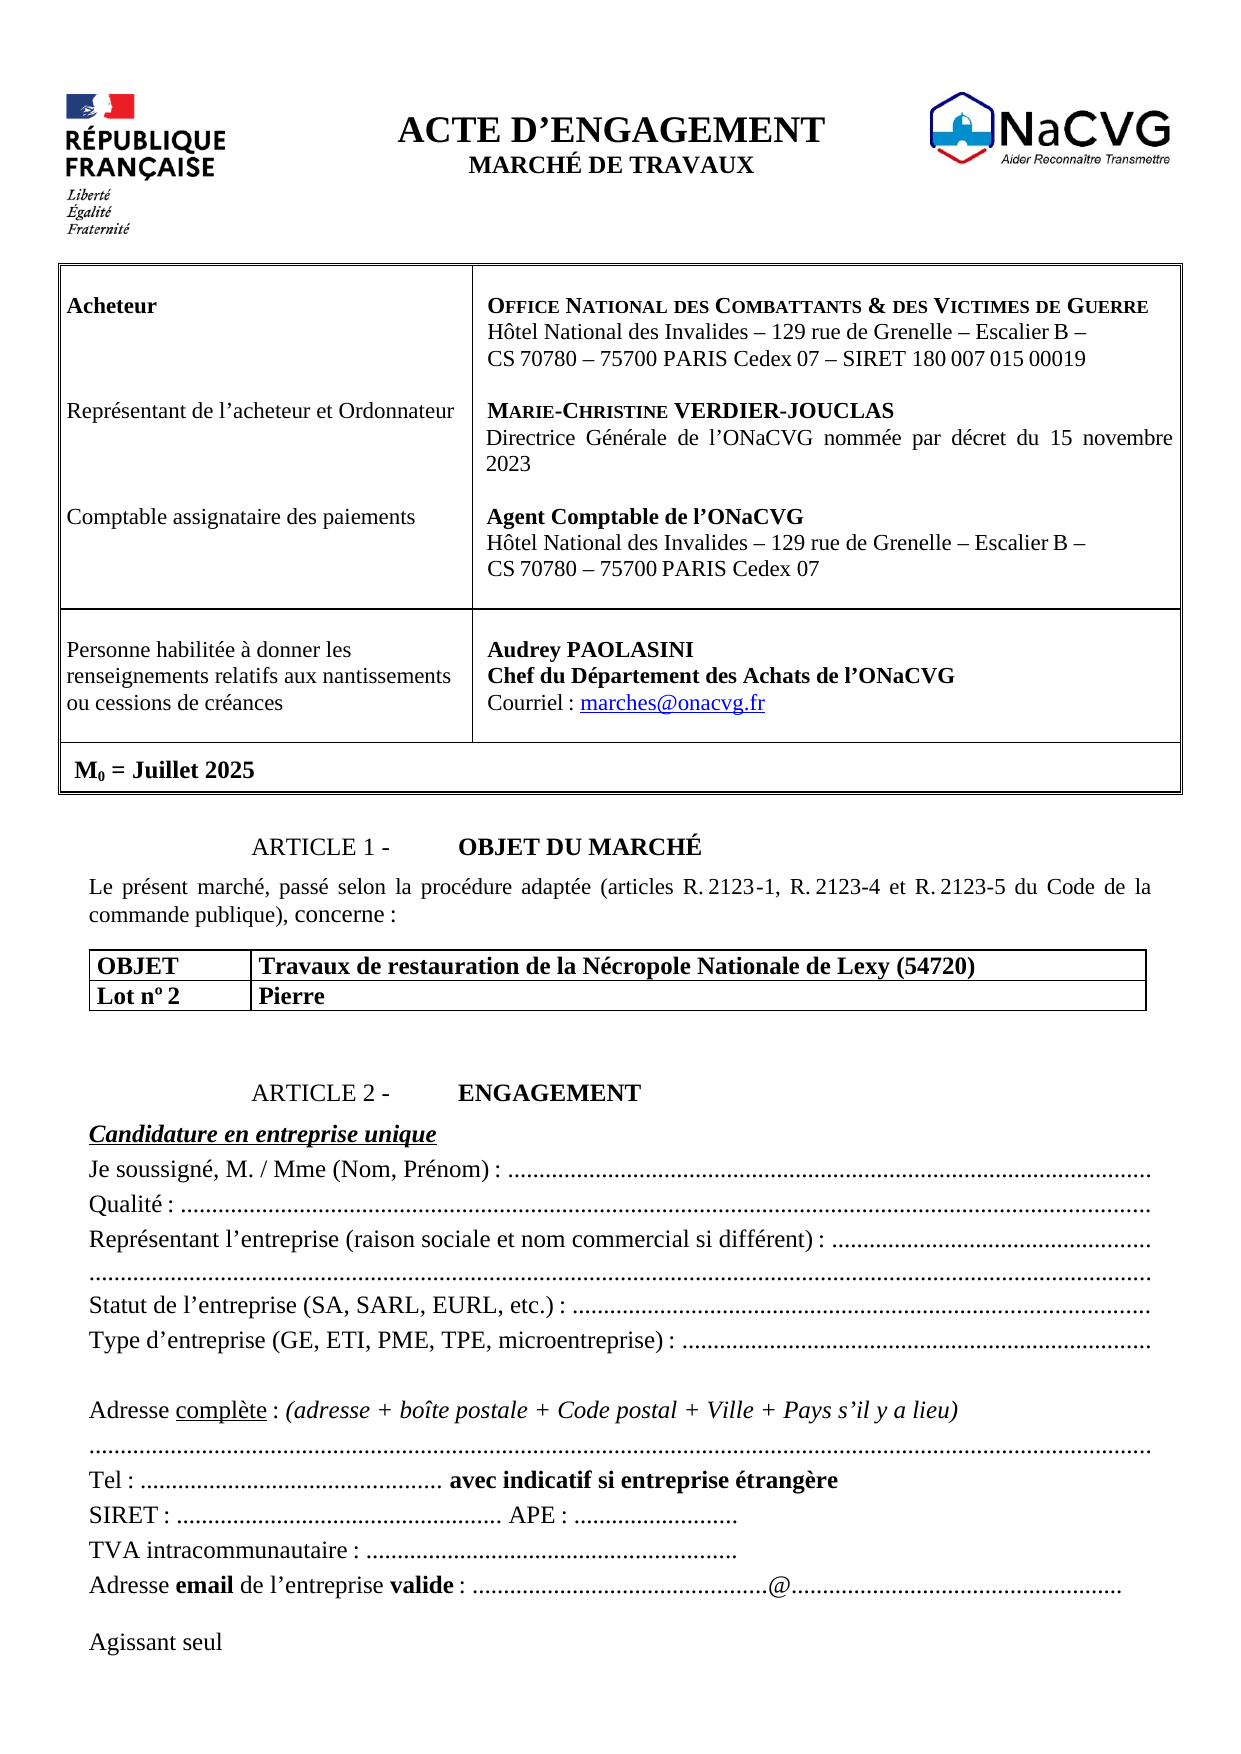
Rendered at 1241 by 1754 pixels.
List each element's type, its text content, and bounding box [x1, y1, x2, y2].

text Représentant l’entreprise (raison sociale et nom commercial si différent) : [89, 1224, 1152, 1253]
text Engagement [251, 1078, 1152, 1106]
text TVA intracommunautaire : [89, 1535, 1152, 1563]
text Tel : avec indicatif si entreprise étrangère [89, 1465, 1152, 1493]
table_cell Comptable assignataire des paiements [61, 476, 472, 608]
text Adresse complète : (adresse + boîte postale + Code postal + Ville + Pays s’il y a lieu) [89, 1395, 1152, 1423]
table_cell Audrey PAOLASINI Chef du Département des Achats de l’ONaCVG Courriel : marches@onacvg.fr [473, 610, 1180, 741]
picture [925, 90, 1174, 183]
table_header ACTE D’ENGAGEMENT MARCHÉ DE TRAVAUX [308, 88, 918, 234]
table_header [919, 88, 1181, 234]
text Objet du marché [251, 832, 1152, 861]
table_header [61, 266, 472, 292]
table_header OBJET [90, 951, 250, 979]
text Type d’entreprise (GE, ETI, PME, TPE, microentreprise) : [89, 1325, 1152, 1353]
text Adresse email de l’entreprise valide : @ [89, 1570, 1152, 1598]
table_cell Pierre [252, 981, 1145, 1010]
text Qualité : [89, 1189, 1152, 1218]
text Je soussigné, M. / Mme (Nom, Prénom) : [89, 1154, 1152, 1183]
table_header Travaux de restauration de la Nécropole Nationale de Lexy (54720) [252, 951, 1145, 979]
table_cell Office National des Combattants & des Victimes de Guerre Hôtel National des Invalides – 129 rue de Grenelle – Escalier B – CS 70780 – 75700 PARIS Cedex 07 – SIRET 180 007 015 00019 [473, 292, 1180, 371]
text Agissant seul [89, 1627, 1152, 1656]
table_header [473, 266, 1180, 292]
table_cell Marie-Christine VERDIER-JOUCLAS Directrice Générale de l’ONaCVG nommée par décret du 15 novembre 2023 [473, 371, 1180, 476]
table_cell Représentant de l’acheteur et Ordonnateur [61, 371, 472, 476]
table_cell Lot nº 2 [90, 981, 250, 1010]
picture [66, 94, 225, 234]
text Le présent marché, passé selon la procédure adaptée (articles R. 2123‑1, R. 2123‑4 et R. 2123‑5 du Code de la commande publique), concerne : [89, 873, 1152, 928]
text SIRET : APE : [89, 1500, 1152, 1528]
text Candidature en entreprise unique [89, 1119, 1152, 1148]
text Statut de l’entreprise (SA, SARL, EURL, etc.) : [89, 1290, 1152, 1318]
table_cell Acheteur [61, 292, 472, 371]
table_header [59, 88, 308, 234]
table_cell Agent Comptable de l’ONaCVG Hôtel National des Invalides – 129 rue de Grenelle – Escalier B – CS 70780 – 75700 PARIS Cedex 07 [473, 476, 1180, 608]
table_cell M0 = Juillet 2025 [61, 743, 1180, 791]
table_cell Personne habilitée à donner les renseignements relatifs aux nantissements ou cessions de créances [61, 610, 472, 741]
